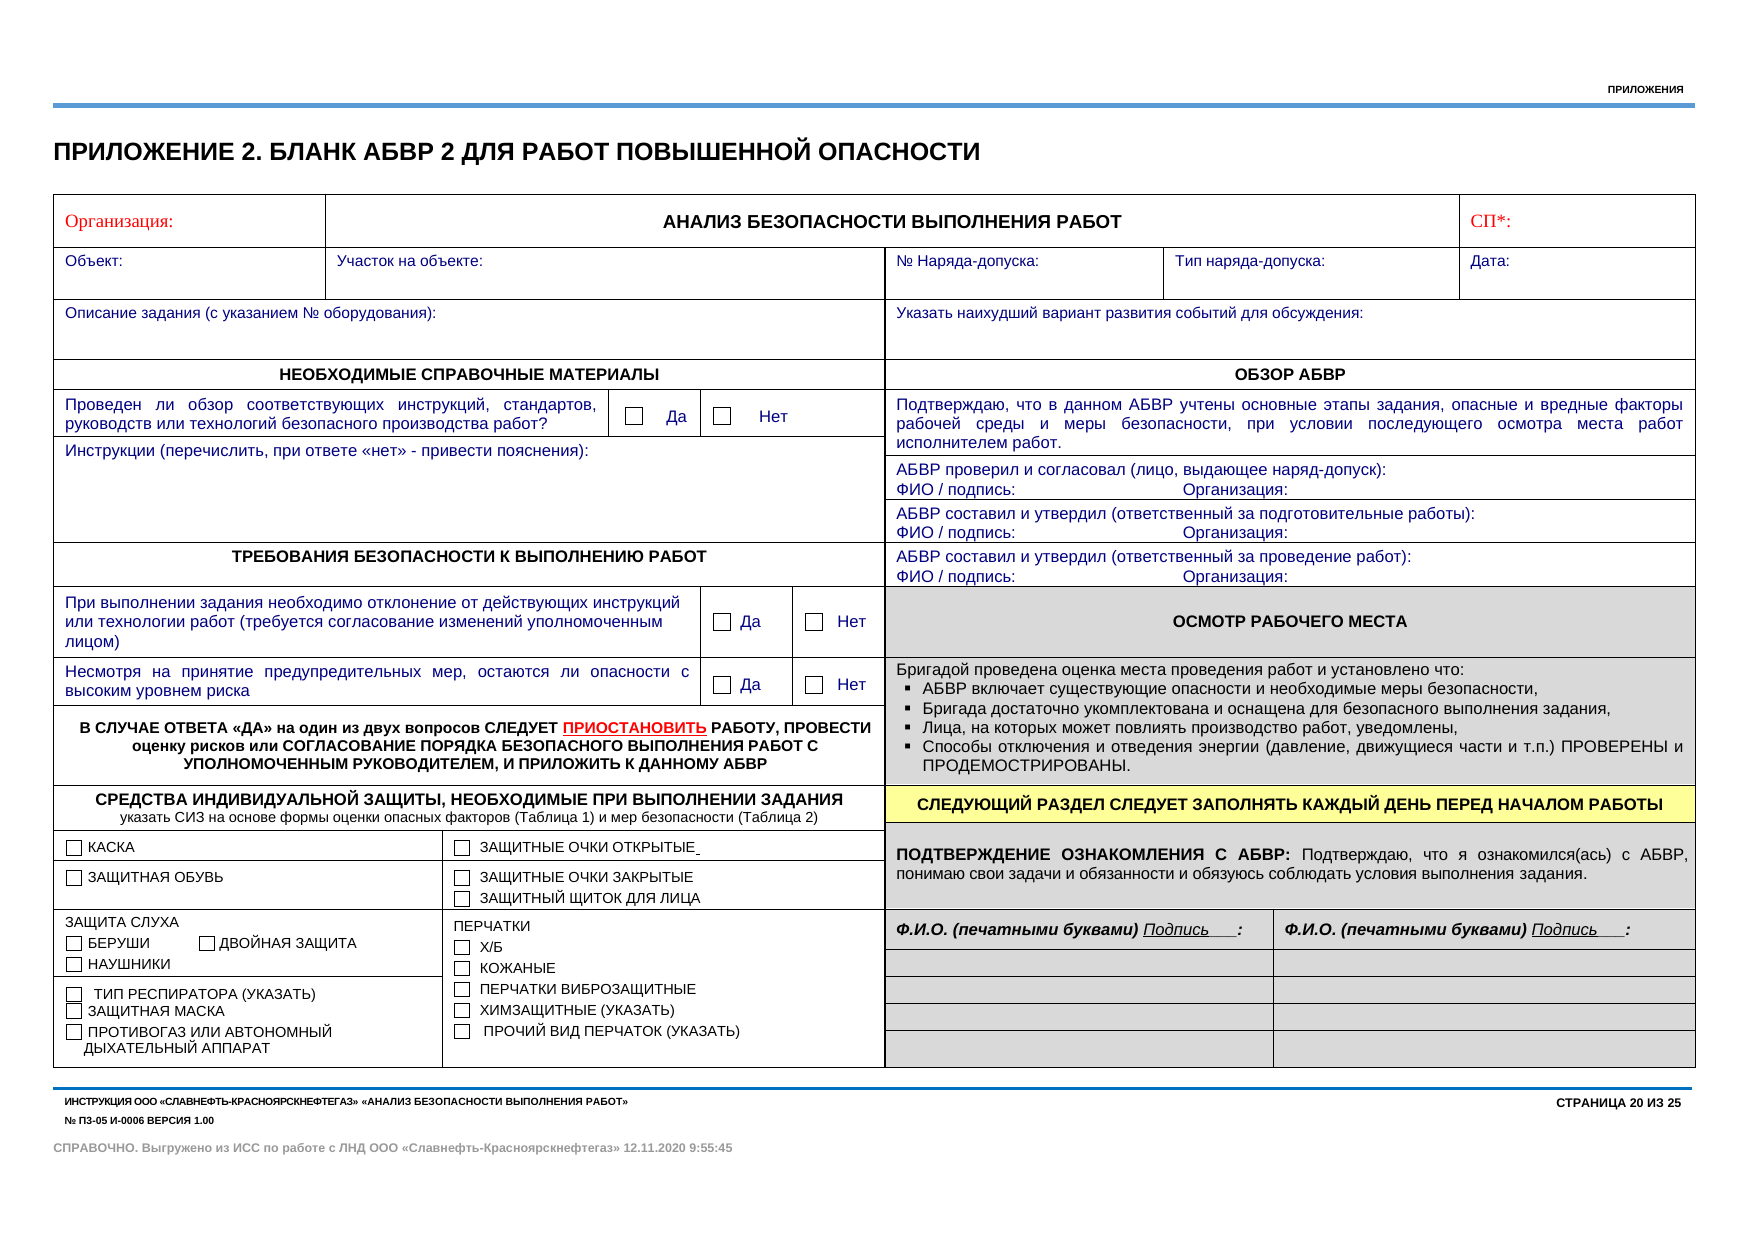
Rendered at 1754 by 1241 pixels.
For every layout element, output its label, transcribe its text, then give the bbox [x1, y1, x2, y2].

table_cell Да [609, 390, 700, 436]
table_cell ПЕРЧАТКИ X/Б КОЖАНЫЕ ПЕРЧАТКИ ВИБРОЗАЩИТНЫЕ ХИМЗАЩИТНЫЕ (УКАЗАТЬ) ПРОЧИЙ ВИД ПЕРЧАТОК (УКАЗАТЬ) [443, 910, 884, 1067]
table_cell Проведен ли обзор соответствующих инструкций, стандартов, руководств или технологий безопасного производства работ? [54, 390, 608, 436]
table_cell Нет [793, 658, 884, 704]
table_cell При выполнении задания необходимо отклонение от действующих инструкций или технологии работ (требуется согласование изменений уполномоченным лицом) [54, 587, 700, 657]
table_cell ЗАЩИТНАЯ ОБУВЬ [54, 861, 442, 908]
table_cell ТИП РЕСПИРАТОРА (УКАЗАТЬ) ЗАЩИТНАЯ МАСКА ПРОТИВОГАЗ ИЛИ АВТОНОМНЫЙ ДЫХАТЕЛЬНЫЙ АППАРАТ [54, 977, 442, 1067]
table_cell Ф.И.О. (печатными буквами) Подпись___: [1274, 910, 1695, 949]
table_cell Подтверждаю, что в данном АБВР учтены основные этапы задания, опасные и вредные факторы рабочей среды и меры безопасности, при условии последующего осмотра места работ исполнителем работ. [886, 390, 1695, 455]
table_cell АБВР составил и утвердил (ответственный за проведение работ): ФИО / подпись: Организация: [886, 543, 1695, 586]
table_cell В СЛУЧАЕ ОТВЕТА «ДА» на один из двух вопросов СЛЕДУЕТ ПРИОСТАНОВИТЬ РАБОТУ, ПРОВЕСТИ оценку рисков или СОГЛАСОВАНИЕ ПОРЯДКА БЕЗОПАСНОГО ВЫПОЛНЕНИЯ РАБОТ С УПОЛНОМОЧЕННЫМ РУКОВОДИТЕЛЕМ, И ПРИЛОЖИТЬ К ДАННОМУ АБВР [54, 706, 884, 784]
table_cell Описание задания (с указанием № оборудования): [54, 300, 884, 359]
table_cell [1274, 1031, 1695, 1067]
table_cell ОБЗОР АБВР [886, 360, 1695, 389]
table_header СП*: [1460, 195, 1695, 247]
table_cell Бригадой проведена оценка места проведения работ и установлено что: АБВР включает существующие опасности и необходимые меры безопасности, Бригада достаточно укомплектована и оснащена для безопасного выполнения задания, Лица, на которых может повлиять производство работ, уведомлены, Способы отключения и отведения энергии (давление, движущиеся части и т.п.) ПРОВЕРЕНЫ и ПРОДЕМОСТРИРОВАНЫ. Мастер / Ответственный руководитель работ ФИО / подпись: Организация: [886, 658, 1695, 784]
table_cell НЕОБХОДИМЫЕ СПРАВОЧНЫЕ МАТЕРИАЛЫ [54, 360, 884, 389]
table_cell [886, 950, 1273, 976]
table_header АНАЛИЗ БЕЗОПАСНОСТИ ВЫПОЛНЕНИЯ РАБОТ [326, 195, 1459, 247]
table_cell СРЕДСТВА ИНДИВИДУАЛЬНОЙ ЗАЩИТЫ, НЕОБХОДИМЫЕ ПРИ ВЫПОЛНЕНИИ ЗАДАНИЯ указать СИЗ на основе формы оценки опасных факторов (Таблица 1) и мер безопасности (Таблица 2) [54, 786, 884, 830]
table_cell Несмотря на принятие предупредительных мер, остаются ли опасности с высоким уровнем риска [54, 658, 700, 704]
table_cell Да [701, 658, 792, 704]
table_cell [886, 1004, 1273, 1030]
table_header Организация: [54, 195, 325, 247]
table_cell КАСКА [54, 831, 442, 860]
table_cell АБВР составил и утвердил (ответственный за подготовительные работы): ФИО / подпись: Организация: [886, 500, 1695, 542]
table_cell ПОДТВЕРЖДЕНИЕ ОЗНАКОМЛЕНИЯ С АБВР: Подтверждаю, что я ознакомился(ась) с АБВР, понимаю свои задачи и обязанности и обязуюсь соблюдать условия выполнения задания. [886, 823, 1695, 908]
table_cell [886, 1031, 1273, 1067]
table_cell Да [701, 587, 792, 657]
table_cell Участок на объекте: [326, 248, 884, 299]
table_cell Нет [793, 587, 884, 657]
table_cell ТРЕБОВАНИЯ БЕЗОПАСНОСТИ К ВЫПОЛНЕНИЮ РАБОТ [54, 543, 884, 586]
table_cell Нет [701, 390, 884, 436]
table_cell ЗАЩИТНЫЕ ОЧКИ ЗАКРЫТЫЕ ЗАЩИТНЫЙ ЩИТОК ДЛЯ ЛИЦА [443, 861, 884, 908]
table_cell Дата: [1460, 248, 1695, 299]
table_cell [886, 977, 1273, 1003]
table_cell Тип наряда-допуска: [1164, 248, 1459, 299]
table_cell ЗАЩИТНЫЕ ОЧКИ ОТКРЫТЫЕ [443, 831, 884, 860]
table_cell ЗАЩИТА СЛУХА БЕРУШИ ДВОЙНАЯ ЗАЩИТА НАУШНИКИ [54, 910, 442, 976]
table_cell [1274, 950, 1695, 976]
subtitle Приложение 2. БЛАНК абвр 2 ДЛЯ РАБОТ ПОВЫШЕННОЙ ОПАСНОСТИ [53, 137, 1695, 165]
table_cell ОСМОТР РАБОЧЕГО МЕСТА [886, 587, 1695, 657]
table_cell [1274, 1004, 1695, 1030]
table_cell СЛЕДУЮЩИЙ РАЗДЕЛ СЛЕДУЕТ ЗАПОЛНЯТЬ КАЖДЫЙ ДЕНЬ ПЕРЕД НАЧАЛОМ РАБОТЫ [886, 786, 1695, 822]
table_cell № Наряда-допуска: [886, 248, 1163, 299]
table_cell [1274, 977, 1695, 1003]
table_cell Ф.И.О. (печатными буквами) Подпись___: [886, 910, 1273, 949]
table_cell Указать наихудший вариант развития событий для обсуждения: [886, 300, 1695, 359]
table_cell Объект: [54, 248, 325, 299]
table_cell Инструкции (перечислить, при ответе «нет» - привести пояснения): [54, 437, 884, 542]
table_cell АБВР проверил и согласовал (лицо, выдающее наряд-допуск): ФИО / подпись: Организация: [886, 456, 1695, 498]
